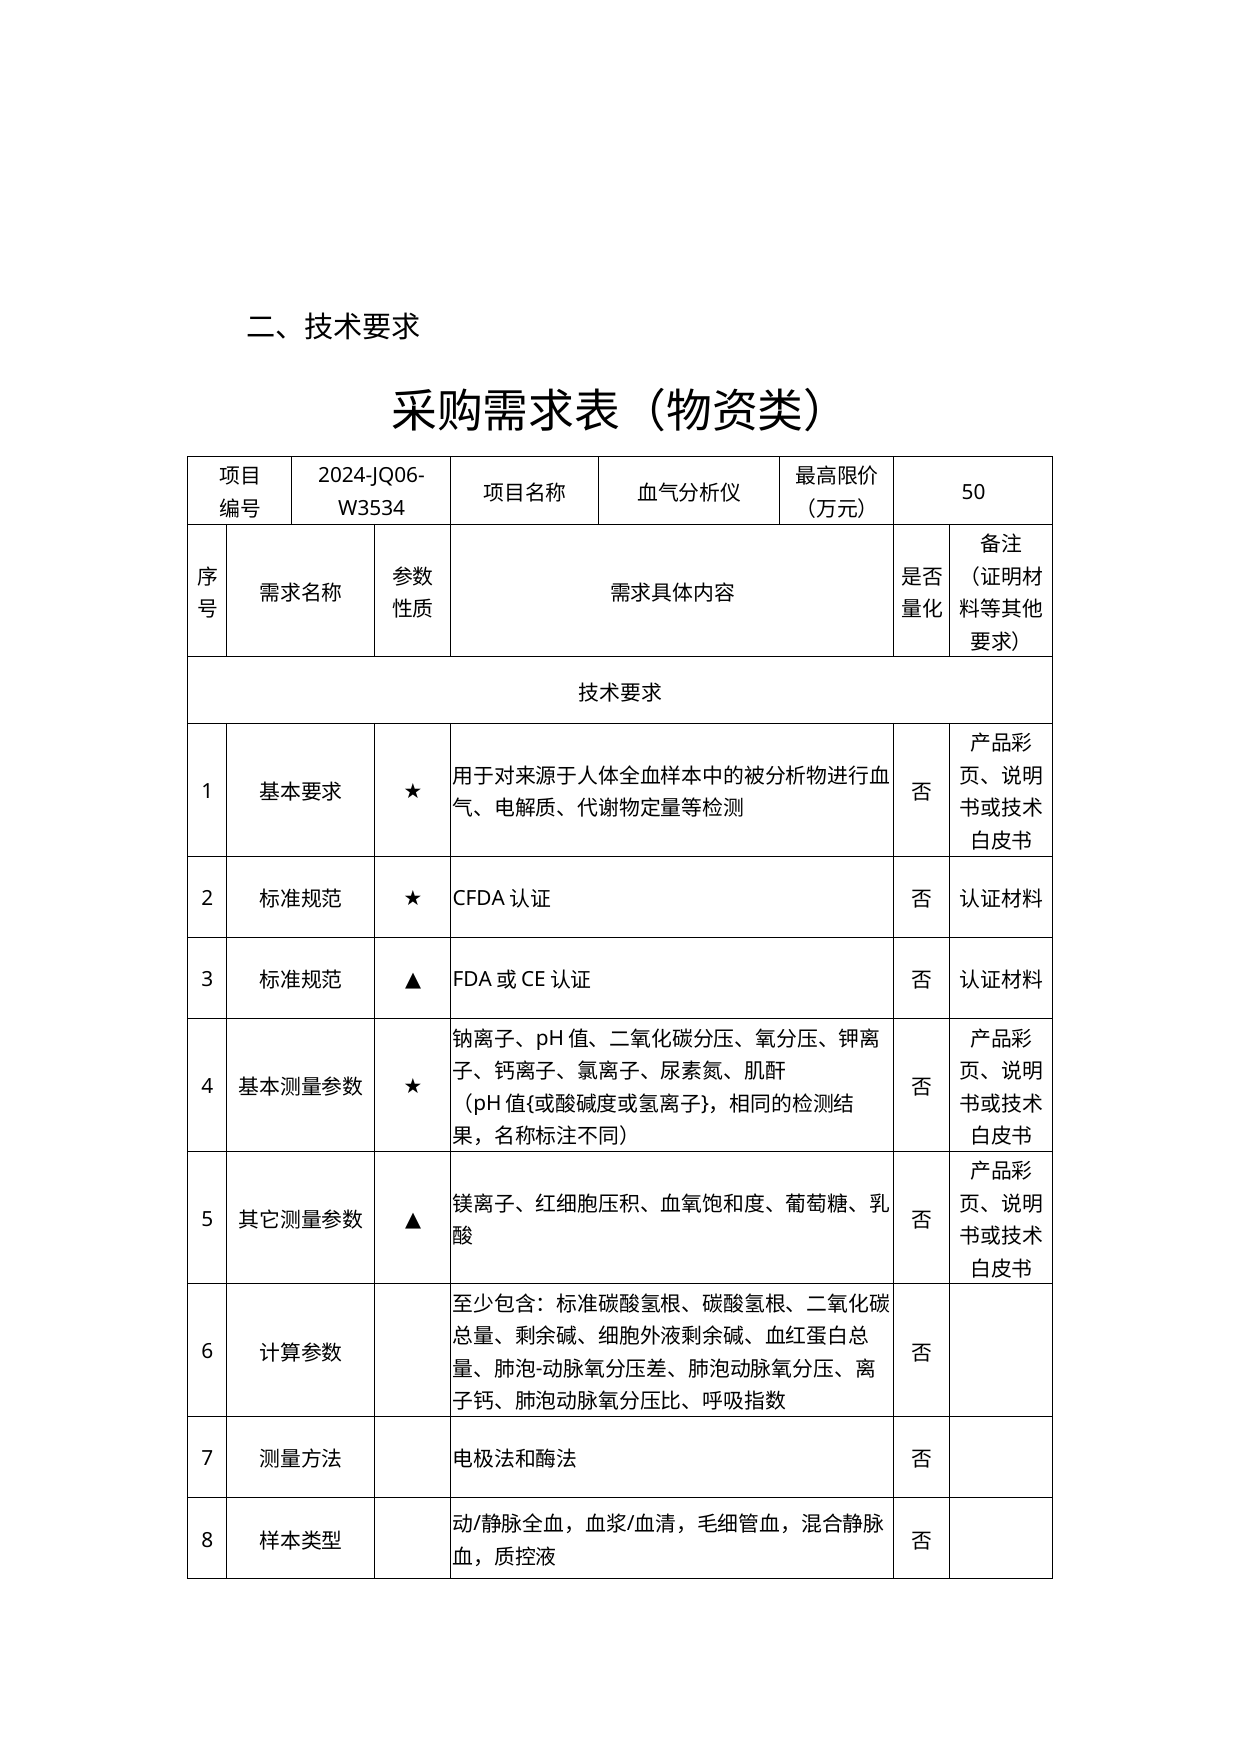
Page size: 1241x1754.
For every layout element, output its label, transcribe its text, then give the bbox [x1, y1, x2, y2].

table_cell 3 [188, 938, 226, 1018]
table_cell 电极法和酶法 [451, 1417, 893, 1497]
table_cell 血气分析仪 [599, 457, 779, 524]
table_cell 认证材料 [950, 938, 1052, 1018]
table_cell 序号 [188, 525, 226, 656]
table_cell 测量方法 [227, 1417, 374, 1497]
table_cell 否 [894, 1498, 949, 1578]
table_cell 项目 编号 [188, 457, 291, 524]
table_cell 备注 （证明材料等其他要求） [950, 525, 1052, 656]
table_cell 标准规范 [227, 938, 374, 1018]
table_cell 最高限价 （万元） [780, 457, 893, 524]
table_cell 参数 性质 [375, 525, 450, 656]
table_cell 产品彩页、说明书或技术白皮书 [950, 724, 1052, 856]
table_cell ▲ [375, 1152, 450, 1283]
table_cell ★ [375, 857, 450, 937]
table_cell 50 [894, 457, 1052, 524]
table_cell [950, 1284, 1052, 1416]
table_cell 8 [188, 1498, 226, 1578]
table_cell 基本测量参数 [227, 1019, 374, 1151]
table_cell FDA或CE认证 [451, 938, 893, 1018]
table_cell 基本要求 [227, 724, 374, 856]
table_cell [950, 1417, 1052, 1497]
table_cell 至少包含：标准碳酸氢根、碳酸氢根、二氧化碳总量、剩余碱、细胞外液剩余碱、血红蛋白总量、肺泡-动脉氧分压差、肺泡动脉氧分压、离子钙、肺泡动脉氧分压比、呼吸指数 [451, 1284, 893, 1416]
table_cell 6 [188, 1284, 226, 1416]
table_cell 否 [894, 1019, 949, 1151]
table_cell 其它测量参数 [227, 1152, 374, 1283]
table_cell [375, 1284, 450, 1416]
table_header 采购需求表（物资类） [188, 357, 1053, 456]
table_cell CFDA认证 [451, 857, 893, 937]
table_cell 动/静脉全血，血浆/血清，毛细管血，混合静脉血，质控液 [451, 1498, 893, 1578]
table_cell 计算参数 [227, 1284, 374, 1416]
table_cell 用于对来源于人体全血样本中的被分析物进行血气、电解质、代谢物定量等检测 [451, 724, 893, 856]
table_cell 需求名称 [227, 525, 374, 656]
table_cell 否 [894, 1417, 949, 1497]
table_cell 1 [188, 724, 226, 856]
table_cell 认证材料 [950, 857, 1052, 937]
table_cell 否 [894, 938, 949, 1018]
table_cell 技术要求 [188, 657, 1052, 723]
table_cell ★ [375, 724, 450, 856]
table_cell 7 [188, 1417, 226, 1497]
table_cell 需求具体内容 [451, 525, 893, 656]
table_cell 否 [894, 857, 949, 937]
table_cell [375, 1498, 450, 1578]
table_cell 2024-JQ06-W3534 [292, 457, 450, 524]
table_cell [375, 1417, 450, 1497]
table_cell [950, 1498, 1052, 1578]
table_cell 产品彩页、说明书或技术白皮书 [950, 1019, 1052, 1151]
table_cell ★ [375, 1019, 450, 1151]
table_cell 否 [894, 1284, 949, 1416]
table_cell 5 [188, 1152, 226, 1283]
table_cell 样本类型 [227, 1498, 374, 1578]
table_cell 4 [188, 1019, 226, 1151]
table_cell ▲ [375, 938, 450, 1018]
table_cell 否 [894, 1152, 949, 1283]
table_cell 标准规范 [227, 857, 374, 937]
table_cell 镁离子、红细胞压积、血氧饱和度、葡萄糖、乳酸 [451, 1152, 893, 1283]
table_cell 钠离子、pH值、二氧化碳分压、氧分压、钾离子、钙离子、氯离子、尿素氮、肌酐 （pH值{或酸碱度或氢离子}，相同的检测结果，名称标注不同） [451, 1019, 893, 1151]
subtitle 技术要求 [187, 292, 1053, 357]
table_cell 是否 量化 [894, 525, 949, 656]
table_cell 2 [188, 857, 226, 937]
table_cell 产品彩页、说明书或技术白皮书 [950, 1152, 1052, 1283]
table_cell 项目名称 [451, 457, 598, 524]
table_cell 否 [894, 724, 949, 856]
